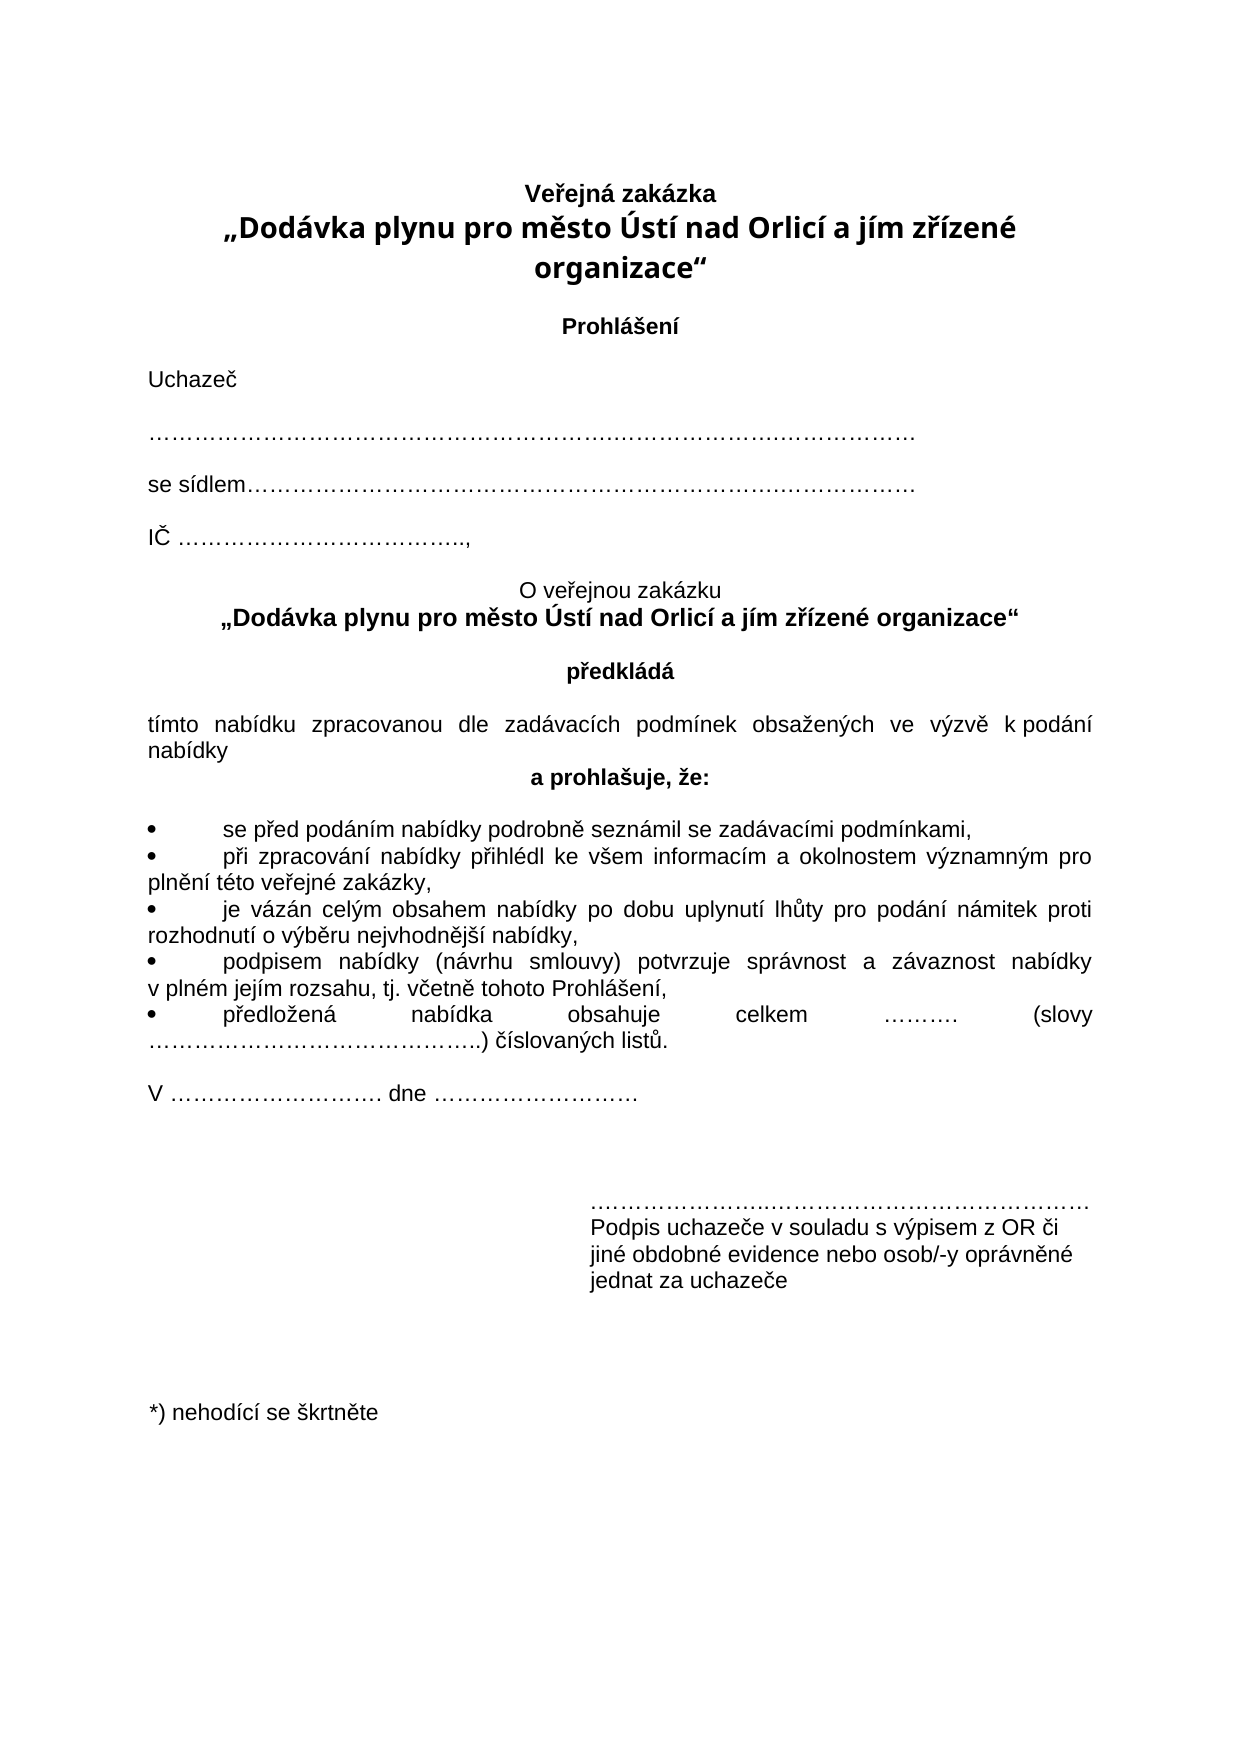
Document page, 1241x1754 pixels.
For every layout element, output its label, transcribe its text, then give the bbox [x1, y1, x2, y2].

text Podpis uchazeče v souladu s výpisem z OR či jiné obdobné evidence nebo osob/-y oprávněné jednat za uchazeče [590, 1214, 1093, 1293]
text tímto nabídku zpracovanou dle zadávacích podmínek obsažených ve výzvě k podání nabídky [148, 711, 1093, 764]
text Uchazeč [148, 366, 1093, 392]
text „Dodávka plynu pro město Ústí nad Orlicí a jím zřízené organizace“ [148, 603, 1093, 632]
text O veřejnou zakázku [148, 577, 1093, 603]
subtitle Prohlášení [148, 313, 1093, 340]
text IČ ……………………………….., [148, 524, 1093, 551]
text předkládá [148, 658, 1093, 685]
text .…………………..…………………………………… [516, 1188, 1093, 1214]
text Veřejná zakázka [148, 179, 1093, 208]
list podpisem nabídky (návrhu smlouvy) potvrzuje správnost a závaznost nabídky v plném jejím rozsahu, tj. včetně tohoto Prohlášení, [148, 948, 1093, 1001]
text V ………………………. dne ……………………… [148, 1080, 1093, 1106]
list je vázán celým obsahem nabídky po dobu uplynutí lhůty pro podání námitek proti rozhodnutí o výběru nejvhodnější nabídky, [148, 896, 1093, 948]
text se sídlem…………………………………………………………….……………… [148, 471, 1093, 498]
text *) nehodící se škrtněte [148, 1399, 1093, 1425]
list při zpracování nabídky přihlédl ke všem informacím a okolnostem významným pro plnění této veřejné zakázky, [148, 843, 1093, 896]
text …………………………………………………….………………….……………… [148, 419, 1093, 445]
text „Dodávka plynu pro město Ústí nad Orlicí a jím zřízené organizace“ [148, 208, 1093, 287]
text a prohlašuje, že: [148, 764, 1093, 790]
list předložená nabídka obsahuje celkem ………. (slovy ……………………………………..) číslovaných listů. [148, 1001, 1093, 1054]
list se před podáním nabídky podrobně seznámil se zadávacími podmínkami, [148, 816, 1093, 843]
